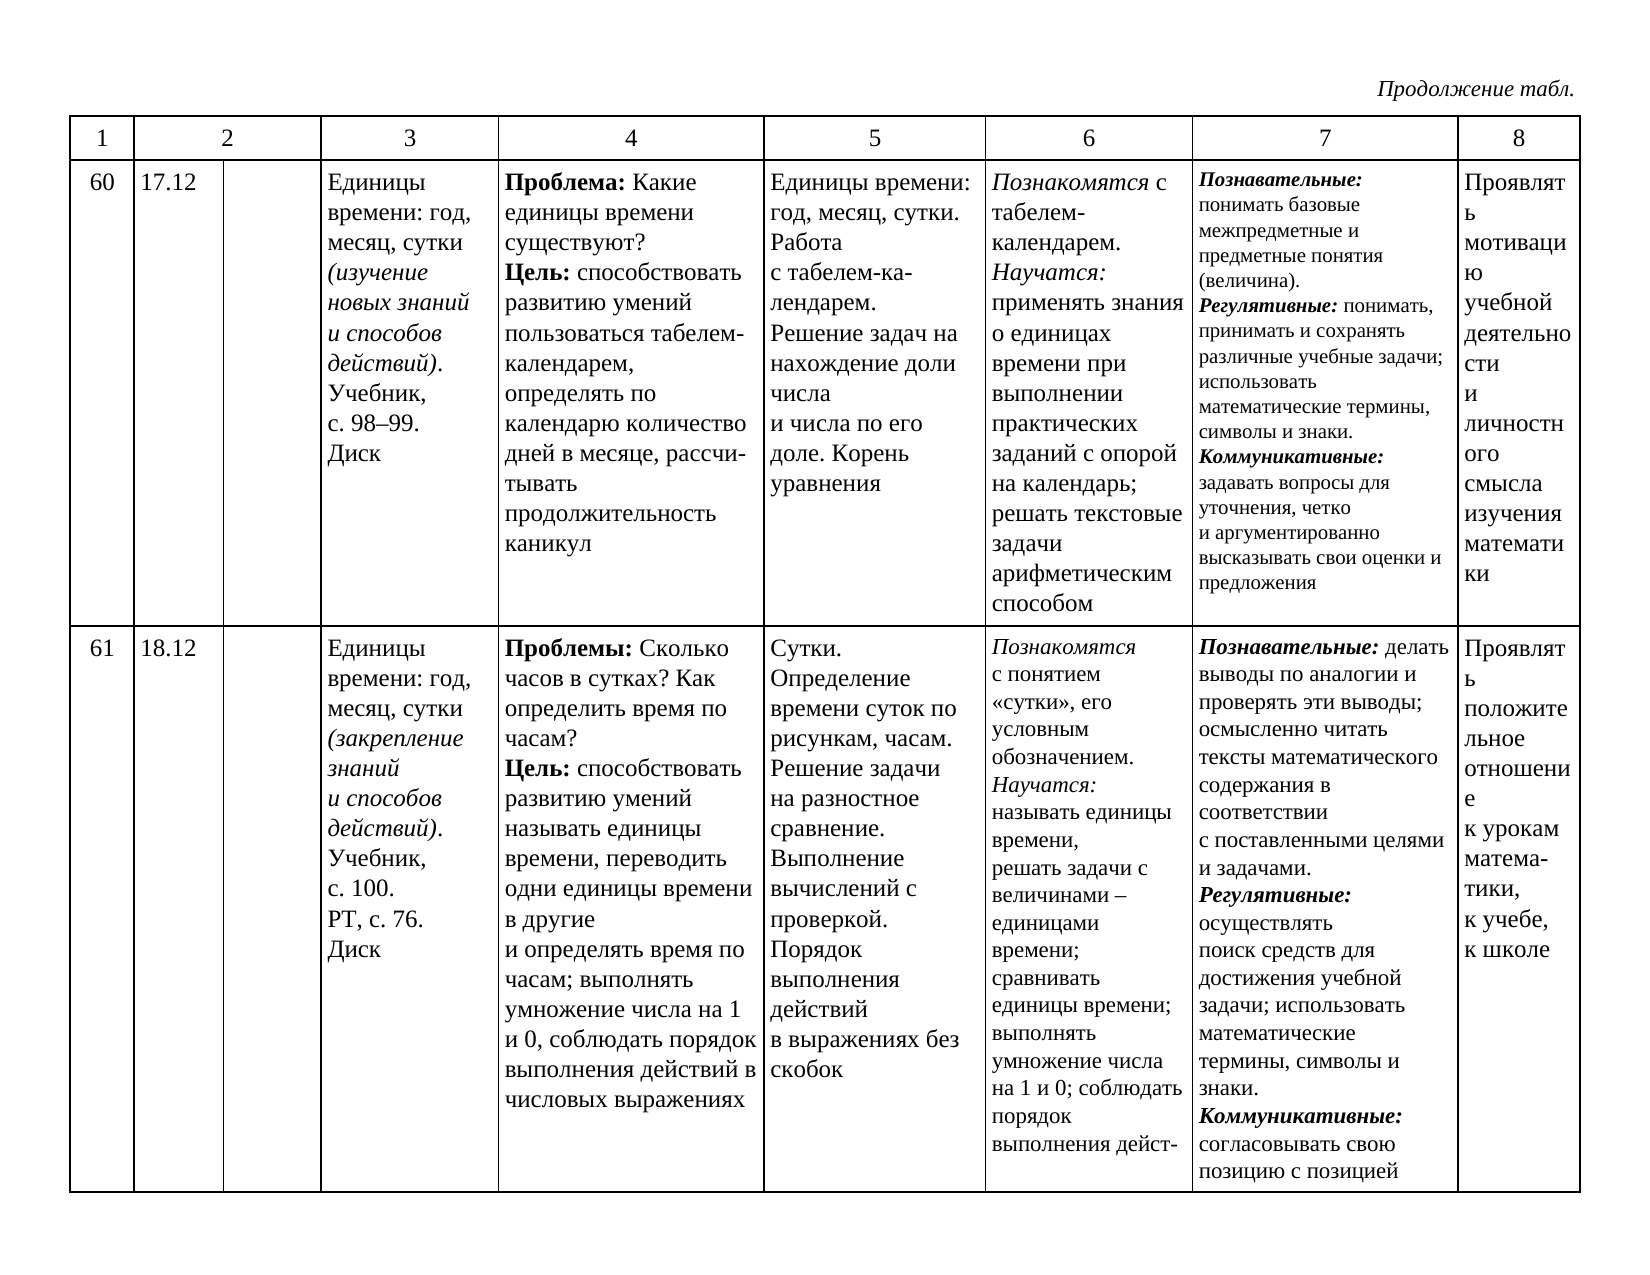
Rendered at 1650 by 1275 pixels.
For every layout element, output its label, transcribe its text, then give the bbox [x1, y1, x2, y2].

table_cell Познакомятся с табелем-календарем. Научатся: применять знания о единицах времени при выполнении практических заданий с опорой на календарь; решать текстовые задачи арифметическим способом [986, 161, 1192, 625]
table_cell [224, 161, 320, 625]
table_header 7 [1193, 117, 1457, 159]
table_header 4 [499, 117, 763, 159]
table_header 8 [1459, 117, 1579, 159]
table_cell Проявлять положительное отношение к урокам матема- тики, к учебе, к школе [1459, 627, 1579, 1191]
table_cell 61 [71, 627, 133, 1191]
table_cell 60 [71, 161, 133, 625]
table_cell Сутки. Определение времени суток по рисункам, часам. Решение задачи на разностное сравнение. Выполнение вычислений с проверкой. Порядок выполнения действий в выражениях без скобок [765, 627, 985, 1191]
table_cell 18.12 [135, 627, 223, 1191]
table_header 5 [765, 117, 985, 159]
text Продолжение табл. [75, 75, 1575, 101]
table_header 3 [322, 117, 498, 159]
table_header 1 [71, 117, 133, 159]
table_cell Познавательные: делать выводы по аналогии и проверять эти выводы; осмысленно читать тексты математического содержания в соответствии с поставленными целями и задачами. Регулятивные: осуществлять поиск средств для достижения учебной задачи; использовать математические термины, символы и знаки. Коммуникативные: согласовывать свою позицию с позицией [1193, 627, 1457, 1191]
table_cell 17.12 [135, 161, 223, 625]
table_cell Проблемы: Сколько часов в сутках? Как определить время по часам? Цель: способствовать развитию умений называть единицы времени, переводить одни единицы времени в другие и определять время по часам; выполнять умножение числа на 1 и 0, соблюдать порядок выполнения действий в числовых выражениях [499, 627, 763, 1191]
table_header 6 [986, 117, 1192, 159]
table_cell Проявлять мотивацию учебной деятельности и личностного смысла изучения математики [1459, 161, 1579, 625]
table_cell Познавательные: понимать базовые межпредметные и предметные понятия (величина). Регулятивные: понимать, принимать и сохранять различные учебные задачи; использовать математические термины, символы и знаки. Коммуникативные: задавать вопросы для уточнения, четко и аргументированно высказывать свои оценки и предложения [1193, 161, 1457, 625]
table_cell Единицы времени: год, месяц, сутки. Работа с табелем-ка-лендарем. Решение задач на нахождение доли числа и числа по его доле. Корень уравнения [765, 161, 985, 625]
table_cell Познакомятся с понятием «сутки», его условным обозначением. Научатся: называть единицы времени, решать задачи с величинами – единицами времени; сравнивать единицы времени; выполнять умножение числа на 1 и 0; соблюдать порядок выполнения дейст- [986, 627, 1192, 1191]
table_cell [224, 627, 320, 1191]
table_cell Единицы времени: год, месяц, сутки (изучение новых знаний и способов действий). Учебник, с. 98–99. Диск [322, 161, 498, 625]
table_header 2 [135, 117, 320, 159]
table_cell Проблема: Какие единицы времени существуют? Цель: способствовать развитию умений пользоваться табелем-календарем, определять по календарю количество дней в месяце, рассчи-тывать продолжительность каникул [499, 161, 763, 625]
table_cell Единицы времени: год, месяц, сутки (закрепление знаний и способов действий). Учебник, с. 100. РТ, с. 76. Диск [322, 627, 498, 1191]
